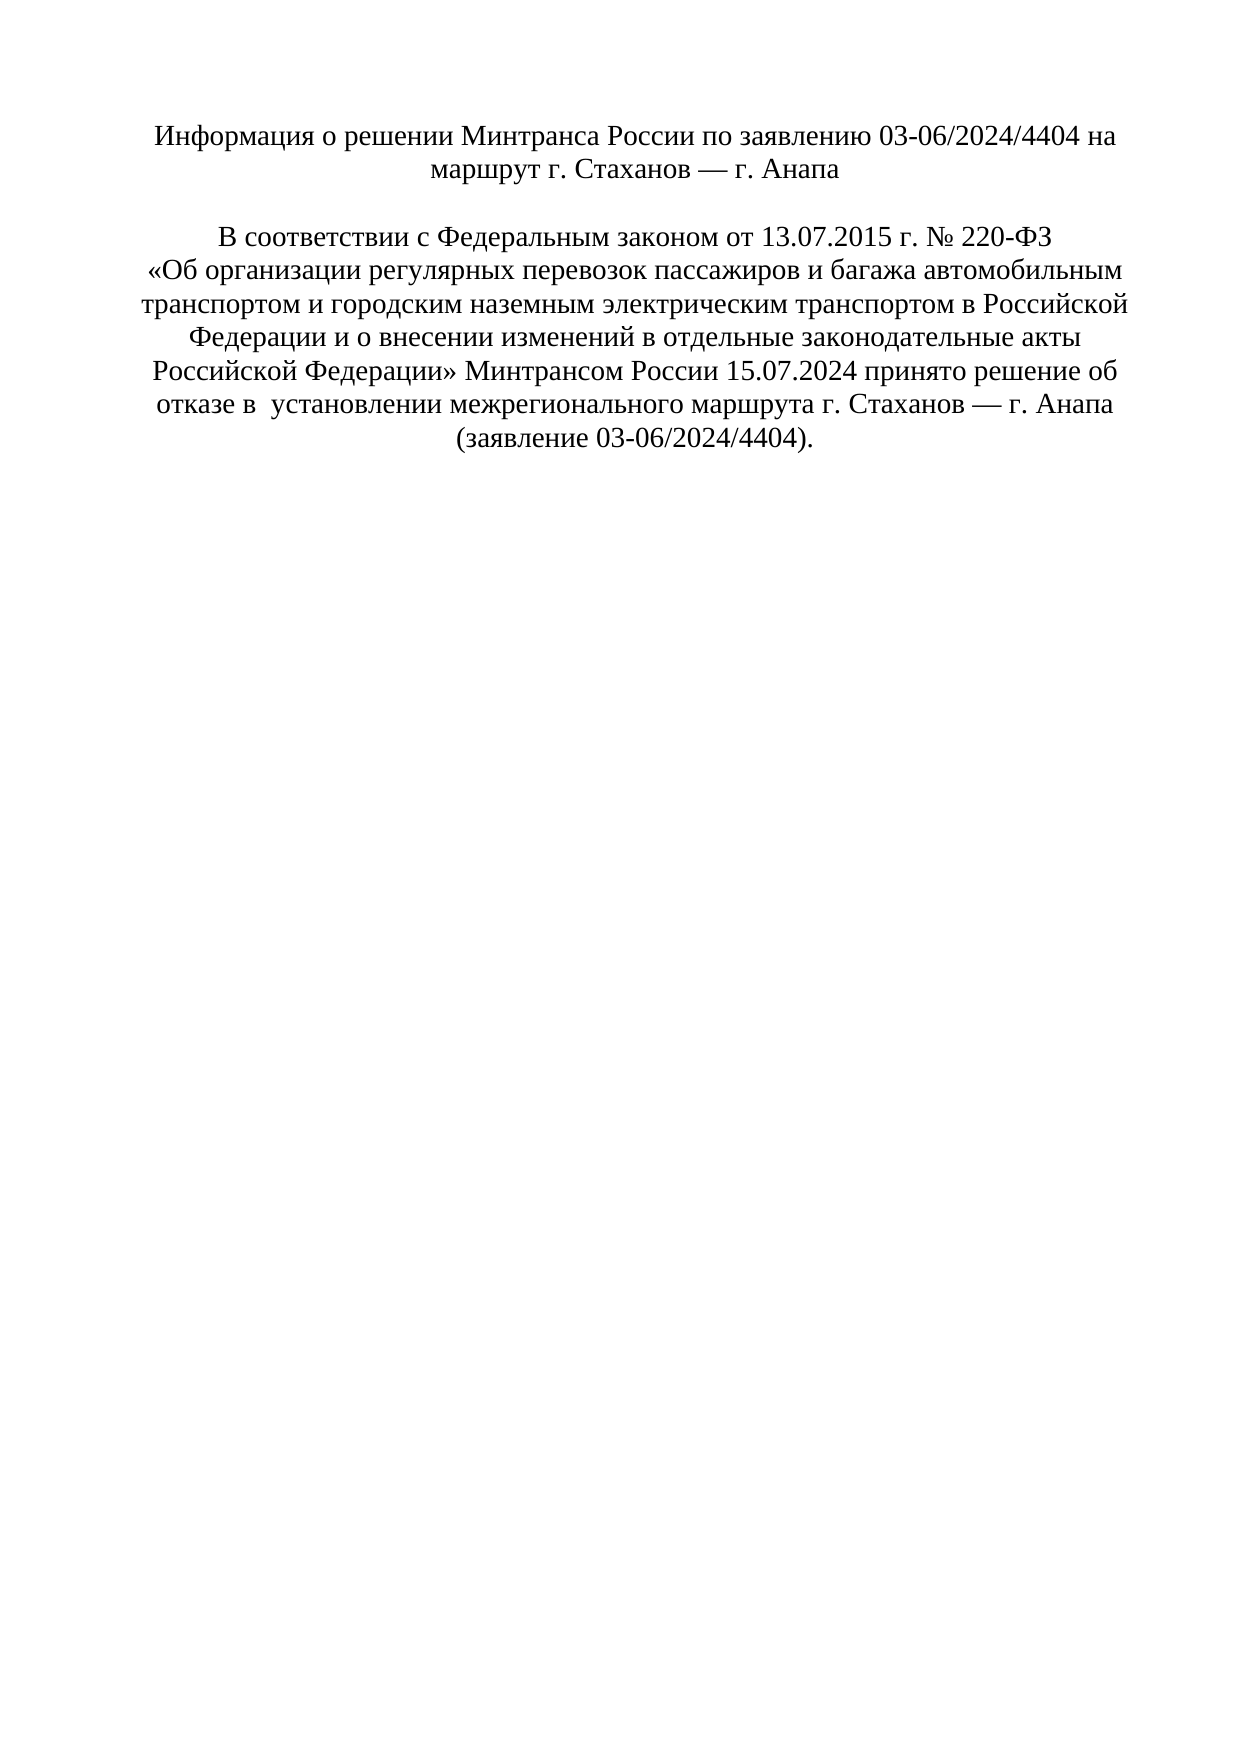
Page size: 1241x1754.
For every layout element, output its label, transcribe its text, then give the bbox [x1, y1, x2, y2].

text В соответствии с Федеральным законом от 13.07.2015 г. № 220-ФЗ «Об организации регулярных перевозок пассажиров и багажа автомобильным транспортом и городским наземным электрическим транспортом в Российской Федерации и о внесении изменений в отдельные законодательные акты Российской Федерации» Минтрансом России 15.07.2024 принято решение об отказе в установлении межрегионального маршрута г. Стаханов — г. Анапа (заявление 03-06/2024/4404). [118, 219, 1152, 453]
text Информация о решении Минтранса России по заявлению 03-06/2024/4404 на маршрут г. Стаханов — г. Анапа [118, 118, 1152, 185]
